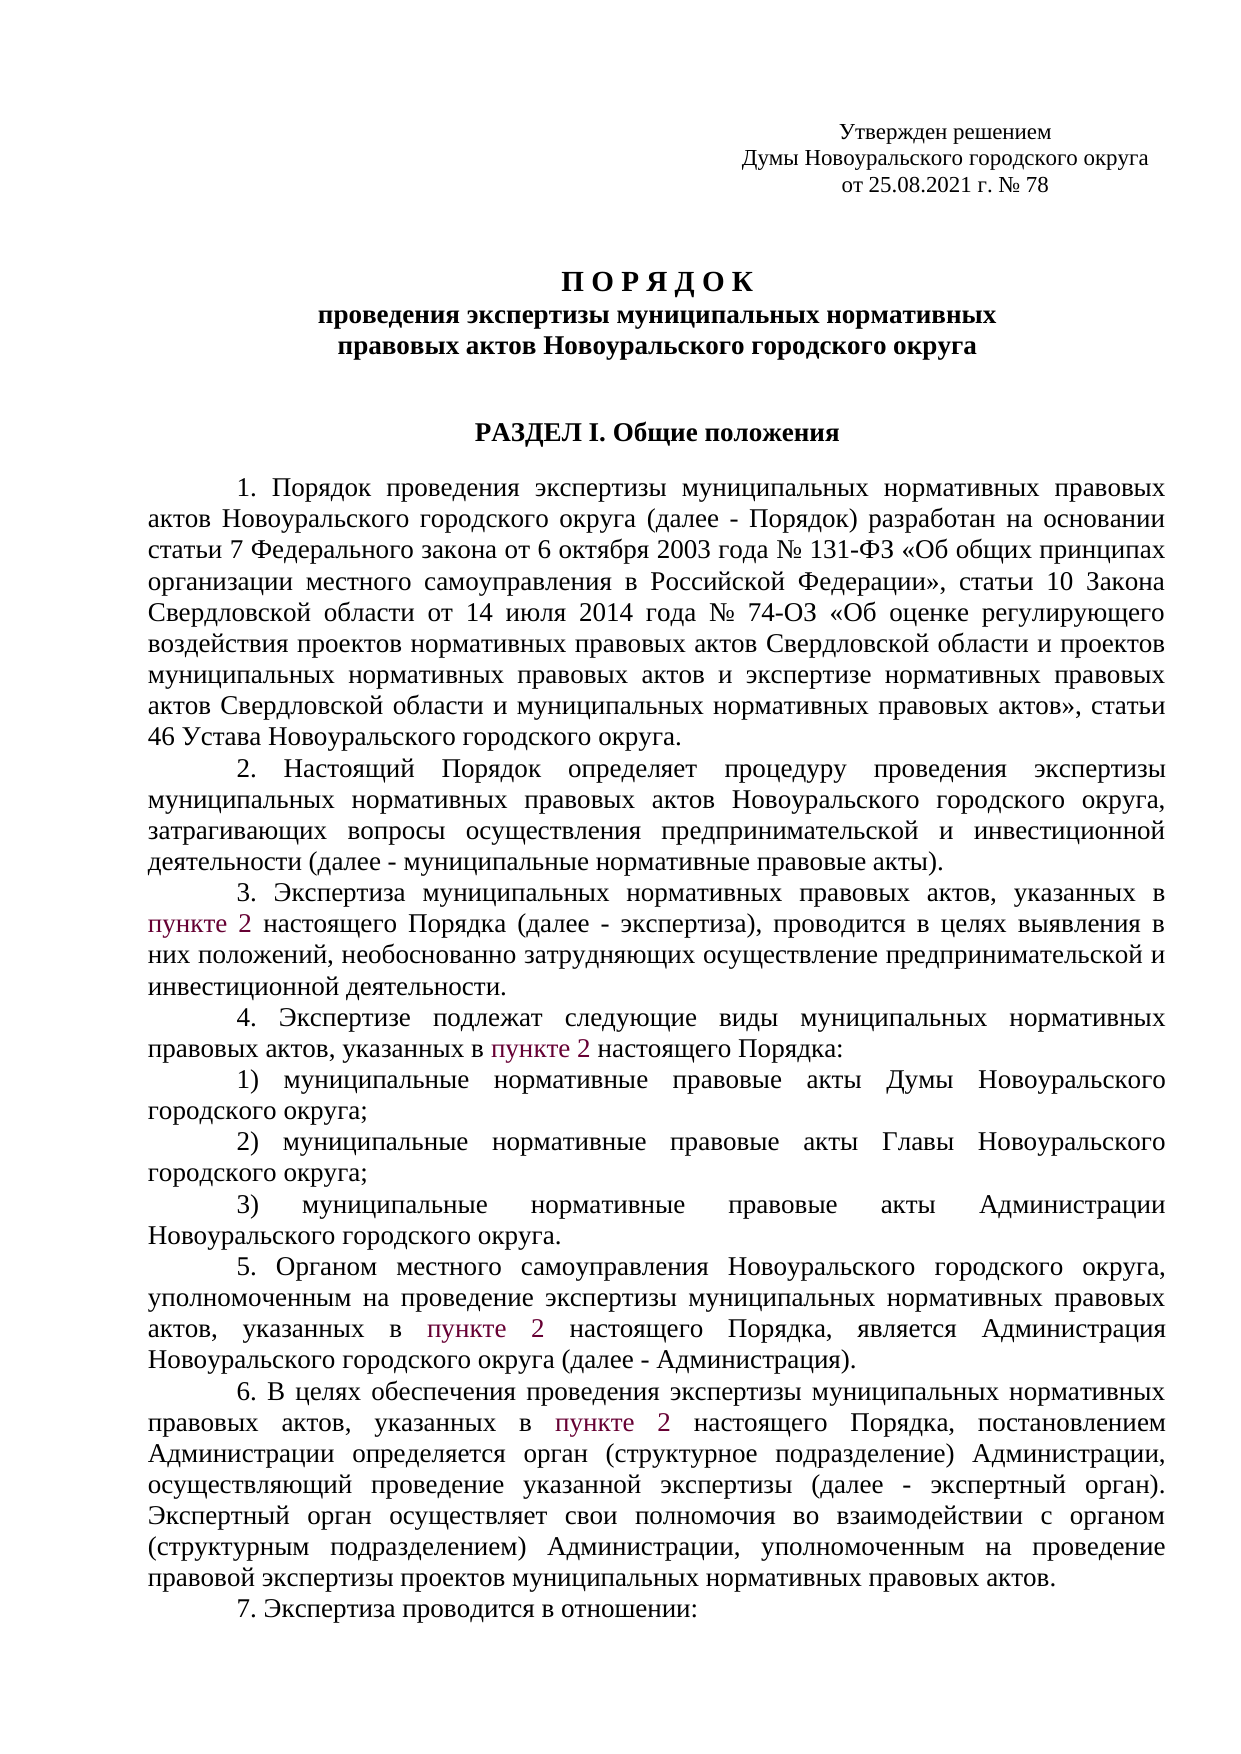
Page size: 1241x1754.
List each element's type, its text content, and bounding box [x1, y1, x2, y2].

text 6. В целях обеспечения проведения экспертизы муниципальных нормативных правовых актов, указанных в пункте 2 настоящего Порядка, постановлением Администрации определяется орган (структурное подразделение) Администрации, осуществляющий проведение указанной экспертизы (далее - экспертный орган). Экспертный орган осуществляет свои полномочия во взаимодействии с органом (структурным подразделением) Администрации, уполномоченным на проведение правовой экспертизы проектов муниципальных нормативных правовых актов. [148, 1374, 1167, 1593]
text 5. Органом местного самоуправления Новоуральского городского округа, уполномоченным на проведение экспертизы муниципальных нормативных правовых актов, указанных в пункте 2 настоящего Порядка, является Администрация Новоуральского городского округа (далее - Администрация). [148, 1250, 1167, 1374]
text 3) муниципальные нормативные правовые акты Администрации Новоуральского городского округа. [148, 1188, 1167, 1250]
text 3. Экспертиза муниципальных нормативных правовых актов, указанных в пункте 2 настоящего Порядка (далее - экспертиза), проводится в целях выявления в них положений, необоснованно затрудняющих осуществление предпринимательской и инвестиционной деятельности. [148, 876, 1167, 1001]
text 1) муниципальные нормативные правовые акты Думы Новоуральского городского округа; [148, 1063, 1167, 1125]
text 2) муниципальные нормативные правовые акты Главы Новоуральского городского округа; [148, 1125, 1167, 1188]
title проведения экспертизы муниципальных нормативных [148, 298, 1167, 329]
title РАЗДЕЛ I. Общие положения [148, 416, 1167, 447]
text от 25.08.2021 г. № 78 [724, 171, 1167, 197]
text 2. Настоящий Порядок определяет процедуру проведения экспертизы муниципальных нормативных правовых актов Новоуральского городского округа, затрагивающих вопросы осуществления предпринимательской и инвестиционной деятельности (далее - муниципальные нормативные правовые акты). [148, 752, 1167, 876]
text 1. Порядок проведения экспертизы муниципальных нормативных правовых актов Новоуральского городского округа (далее - Порядок) разработан на основании статьи 7 Федерального закона от 6 октября 2003 года № 131-ФЗ «Об общих принципах организации местного самоуправления в Российской Федерации», статьи 10 Закона Свердловской области от 14 июля 2014 года № 74-ОЗ «Об оценке регулирующего воздействия проектов нормативных правовых актов Свердловской области и проектов муниципальных нормативных правовых актов и экспертизе нормативных правовых актов Свердловской области и муниципальных нормативных правовых актов», статьи 46 Устава Новоуральского городского округа. [148, 471, 1167, 752]
text 4. Экспертизе подлежат следующие виды муниципальных нормативных правовых актов, указанных в пункте 2 настоящего Порядка: [148, 1001, 1167, 1063]
text Думы Новоуральского городского округа [724, 144, 1167, 171]
title П О Р Я Д О К [148, 264, 1167, 298]
text 7. Экспертиза проводится в отношении: [148, 1593, 1167, 1624]
title правовых актов Новоуральского городского округа [148, 329, 1167, 360]
text Утвержден решением [724, 118, 1167, 144]
